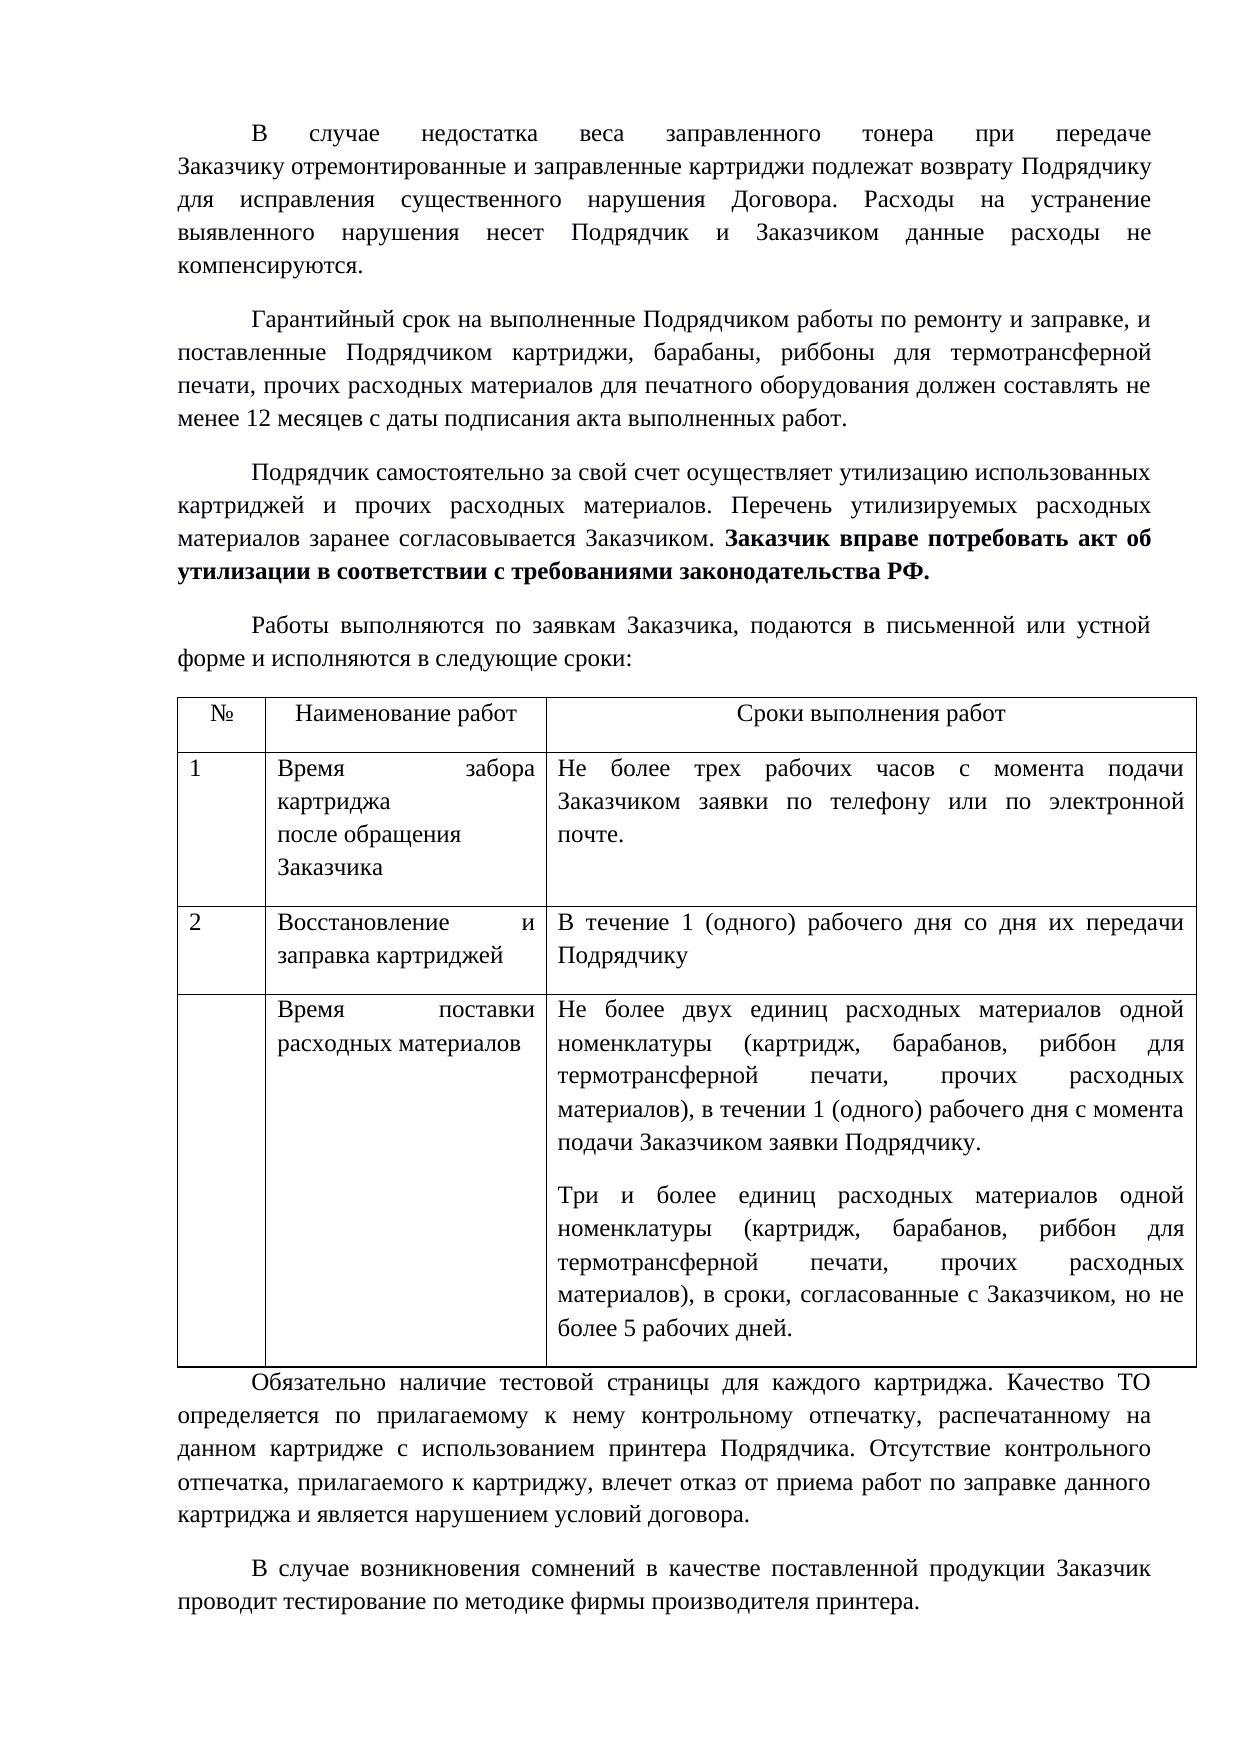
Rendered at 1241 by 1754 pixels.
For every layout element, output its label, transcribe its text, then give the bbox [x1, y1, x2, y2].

text Работы выполняются по заявкам Заказчика, подаются в письменной или устной форме и исполняются в следующие сроки: [177, 610, 1152, 672]
table_cell В течение 1 (одного) рабочего дня со дня их передачи Подрядчику [547, 907, 1196, 993]
table_header № [178, 698, 265, 752]
table_cell 1 [178, 753, 265, 906]
table_cell Не более двух единиц расходных материалов одной номенклатуры (картридж, барабанов, риббон для термотрансферной печати, прочих расходных материалов), в течении 1 (одного) рабочего дня с момента подачи Заказчиком заявки Подрядчику. Три и более единиц расходных материалов одной номенклатуры (картридж, барабанов, риббон для термотрансферной печати, прочих расходных материалов), в сроки, согласованные с Заказчиком, но не более 5 рабочих дней. [547, 995, 1196, 1366]
table_cell Восстановление и заправка картриджей [266, 907, 546, 993]
table_cell [178, 995, 265, 1366]
table_header Сроки выполнения работ [547, 698, 1196, 752]
table_cell Не более трех рабочих часов с момента подачи Заказчиком заявки по телефону или по электронной почте. [547, 753, 1196, 906]
table_cell Время поставки расходных материалов [266, 995, 546, 1366]
table_cell 2 [178, 907, 265, 993]
table_cell Время забора картриджа после обращения Заказчика [266, 753, 546, 906]
table_header Наименование работ [266, 698, 546, 752]
text В случае недостатка веса заправленного тонера при передаче Заказчику отремонтированные и заправленные картриджи подлежат возврату Подрядчику для исправления существенного нарушения Договора. Расходы на устранение выявленного нарушения несет Подрядчик и Заказчиком данные расходы не компенсируются. [177, 118, 1152, 279]
text Подрядчик самостоятельно за свой счет осуществляет утилизацию использованных картриджей и прочих расходных материалов. Перечень утилизируемых расходных материалов заранее согласовывается Заказчиком. Заказчик вправе потребовать акт об утилизации в соответствии с требованиями законодательства РФ. [177, 457, 1152, 585]
text Гарантийный срок на выполненные Подрядчиком работы по ремонту и заправке, и поставленные Подрядчиком картриджи, барабаны, риббоны для термотрансферной печати, прочих расходных материалов для печатного оборудования должен составлять не менее 12 месяцев с даты подписания акта выполненных работ. [177, 304, 1152, 432]
text Обязательно наличие тестовой страницы для каждого картриджа. Качество ТО определяется по прилагаемому к нему контрольному отпечатку, распечатанному на данном картридже с использованием принтера Подрядчика. Отсутствие контрольного отпечатка, прилагаемого к картриджу, влечет отказ от приема работ по заправке данного картриджа и является нарушением условий договора. [177, 1368, 1152, 1528]
text В случае возникновения сомнений в качестве поставленной продукции Заказчик проводит тестирование по методике фирмы производителя принтера. [177, 1553, 1152, 1615]
